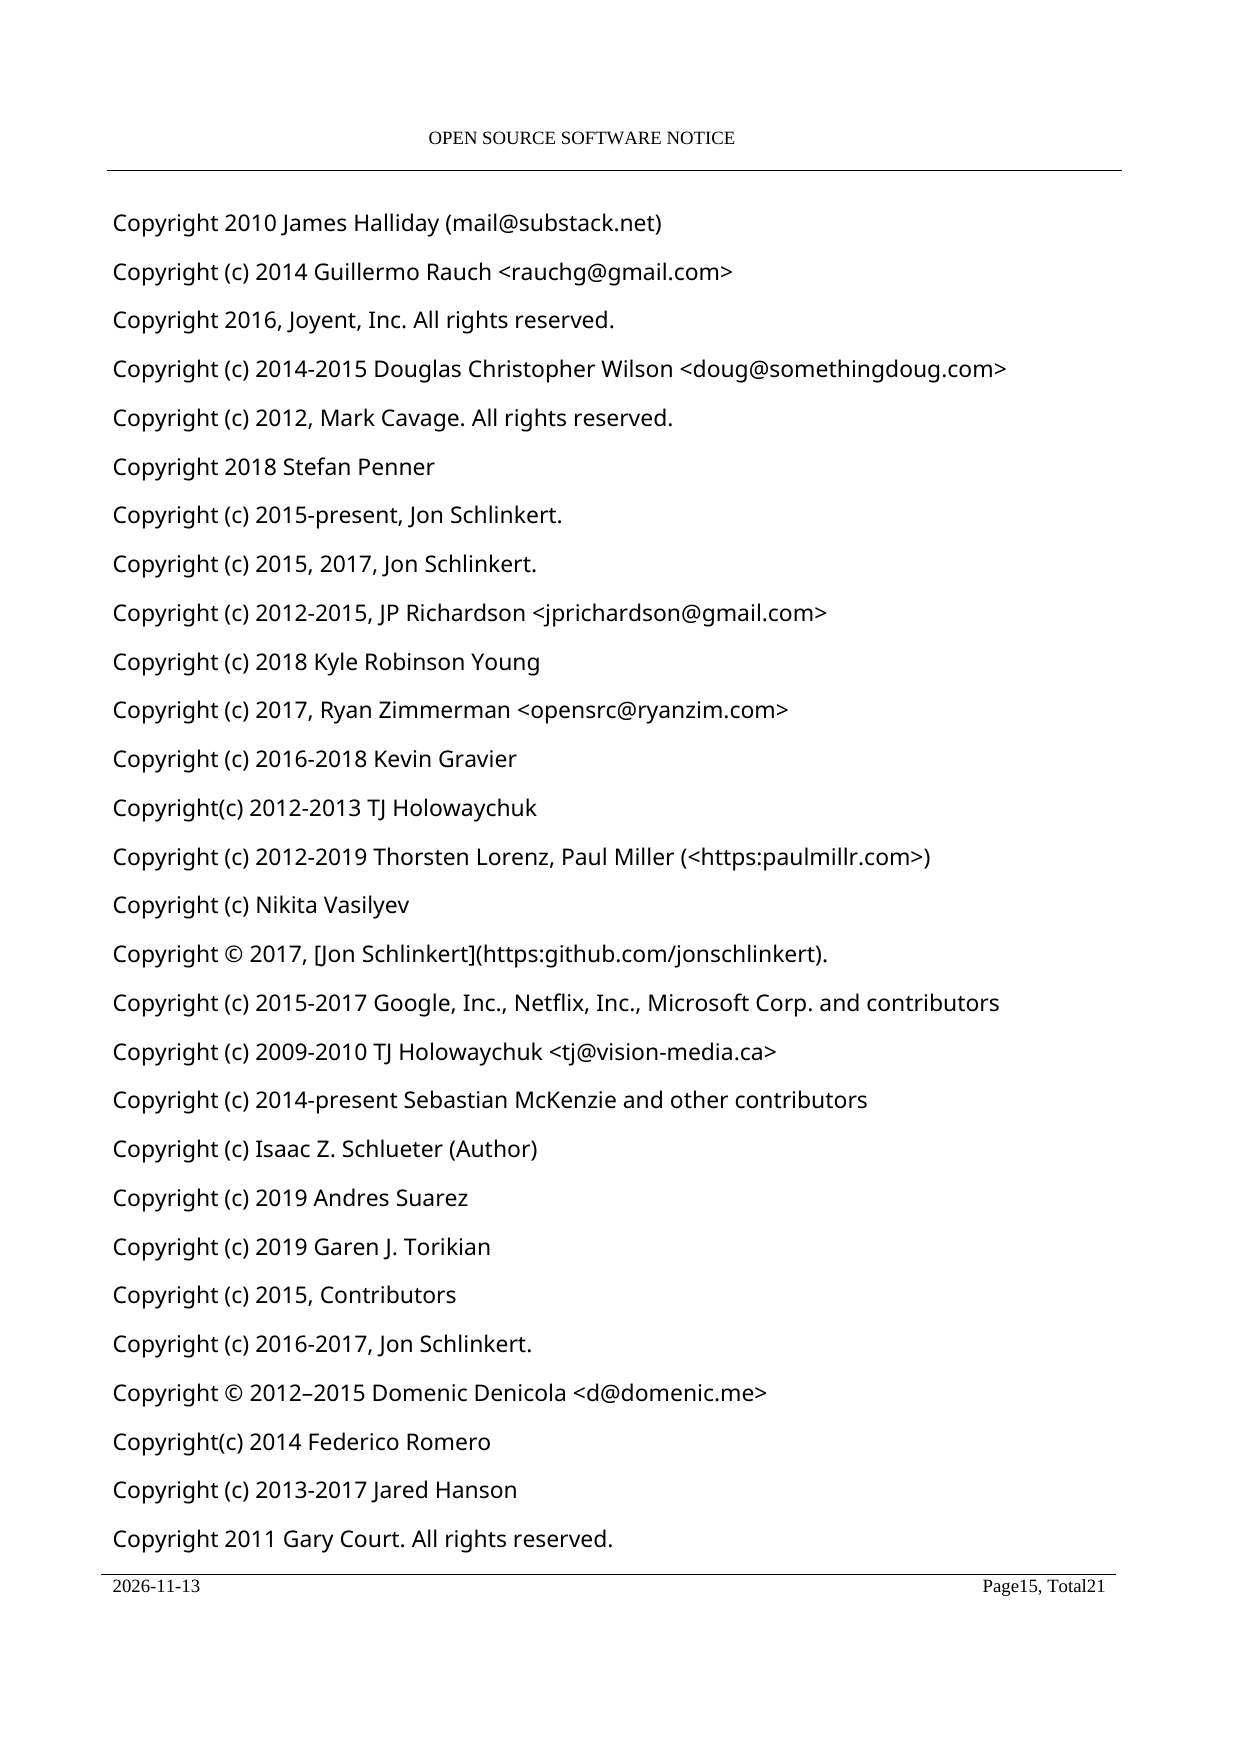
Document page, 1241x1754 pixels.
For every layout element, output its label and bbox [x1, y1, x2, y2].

text [112, 206, 1128, 1555]
